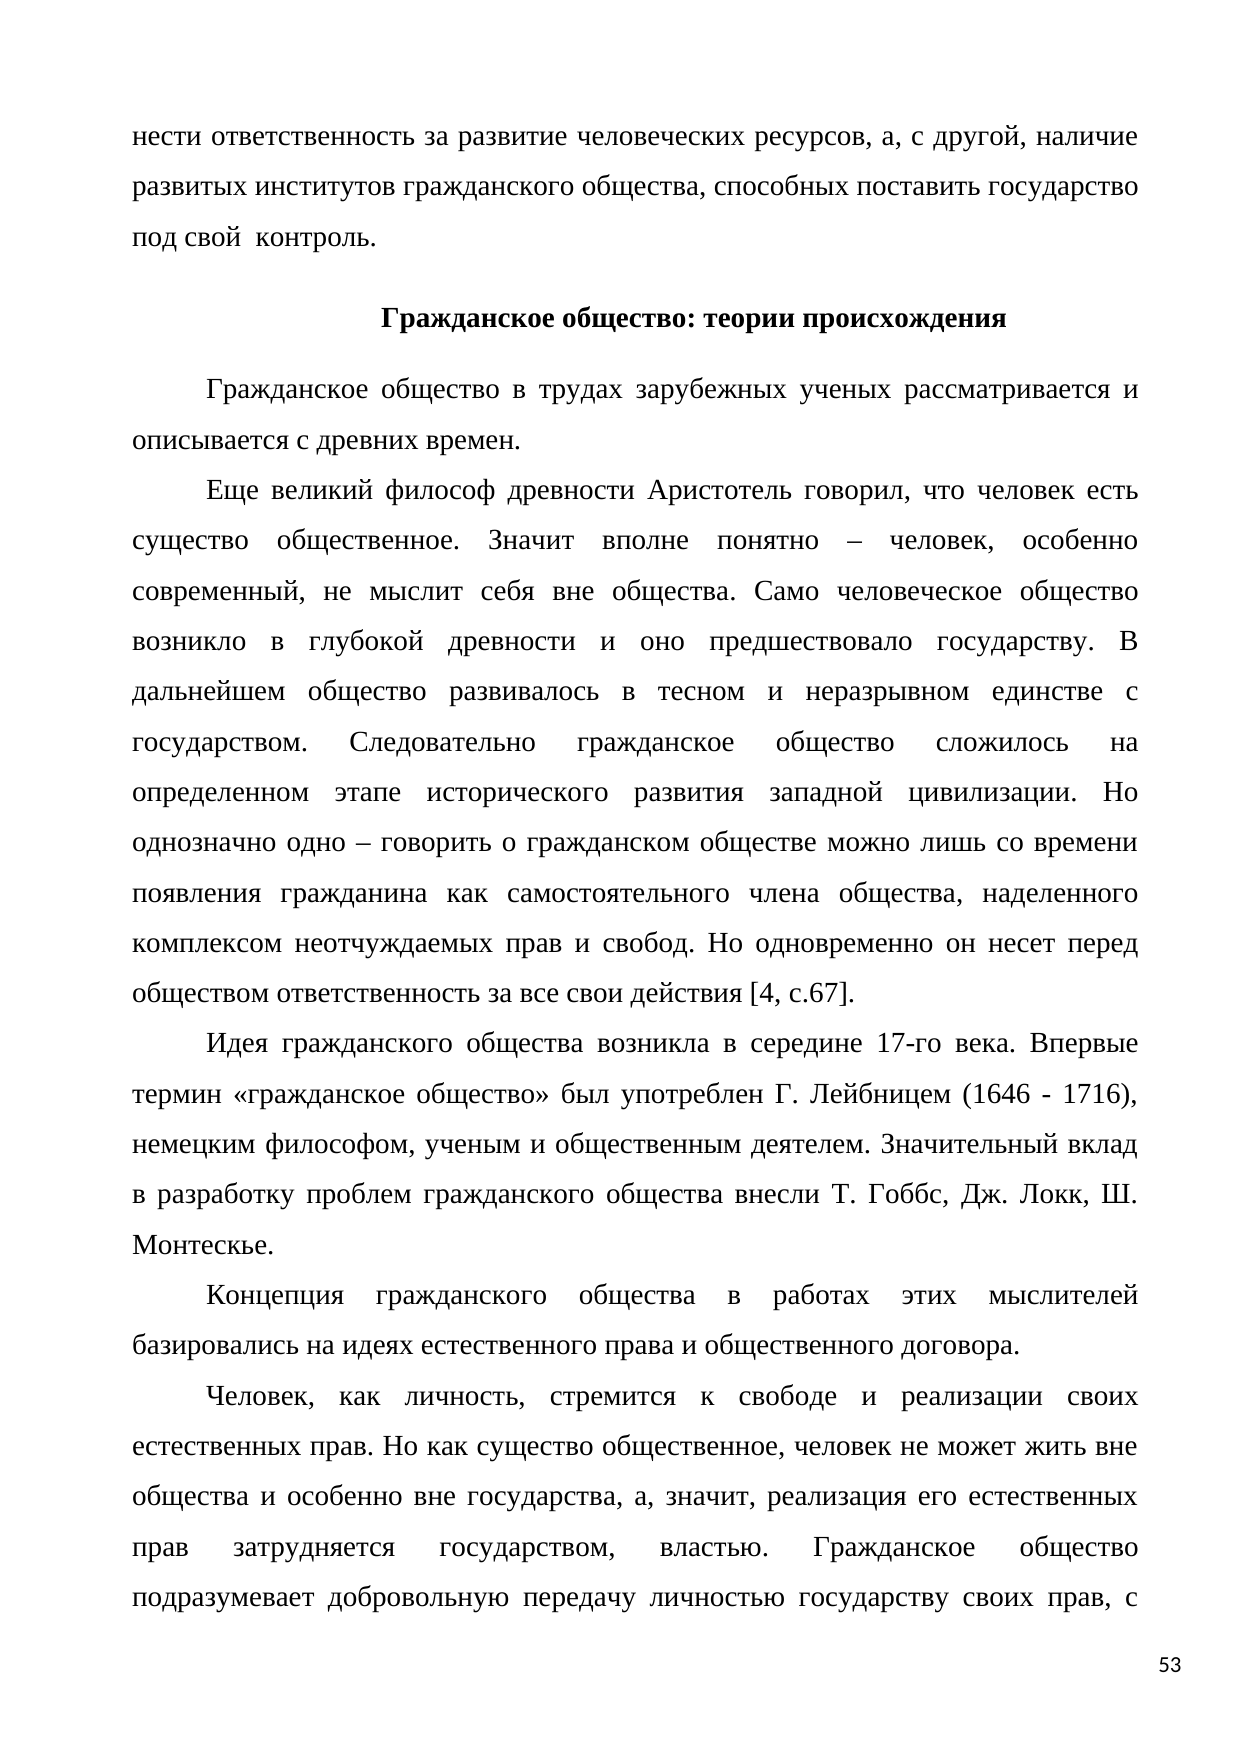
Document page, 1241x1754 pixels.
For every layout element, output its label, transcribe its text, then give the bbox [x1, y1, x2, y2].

text Гражданское общество: теории происхождения [207, 300, 1181, 334]
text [132, 1378, 1139, 1613]
text Гражданское общество в трудах зарубежных ученых рассматривается и описывается с древних времен. [132, 372, 1139, 455]
text Концепция гражданского общества в работах этих мыслителей базировались на идеях естественного права и общественного договора. [132, 1277, 1139, 1361]
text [132, 118, 1139, 252]
text Идея гражданского общества возникла в середине 17-го века. Впервые термин «гражданское общество» был употреблен Г. Лейбницем (1646 - 1716), немецким философом, ученым и общественным деятелем. Значительный вклад в разработку проблем гражданского общества внесли Т. Гоббс, Дж. Локк, Ш. Монтескье. [132, 1026, 1139, 1260]
text Еще великий философ древности Аристотель говорил, что человек есть существо общественное. Значит вполне понятно – человек, особенно современный, не мыслит себя вне общества. Само человеческое общество возникло в глубокой древности и оно предшествовало государству. В дальнейшем общество развивалось в тесном и неразрывном единстве с государством. Следовательно гражданское общество сложилось на определенном этапе исторического развития западной цивилизации. Но однозначно одно – говорить о гражданском обществе можно лишь со времени появления гражданина как самостоятельного члена общества, наделенного комплексом неотчуждаемых прав и свобод. Но одновременно он несет перед обществом ответственность за все свои действия [4, c.67]. [132, 472, 1139, 1009]
